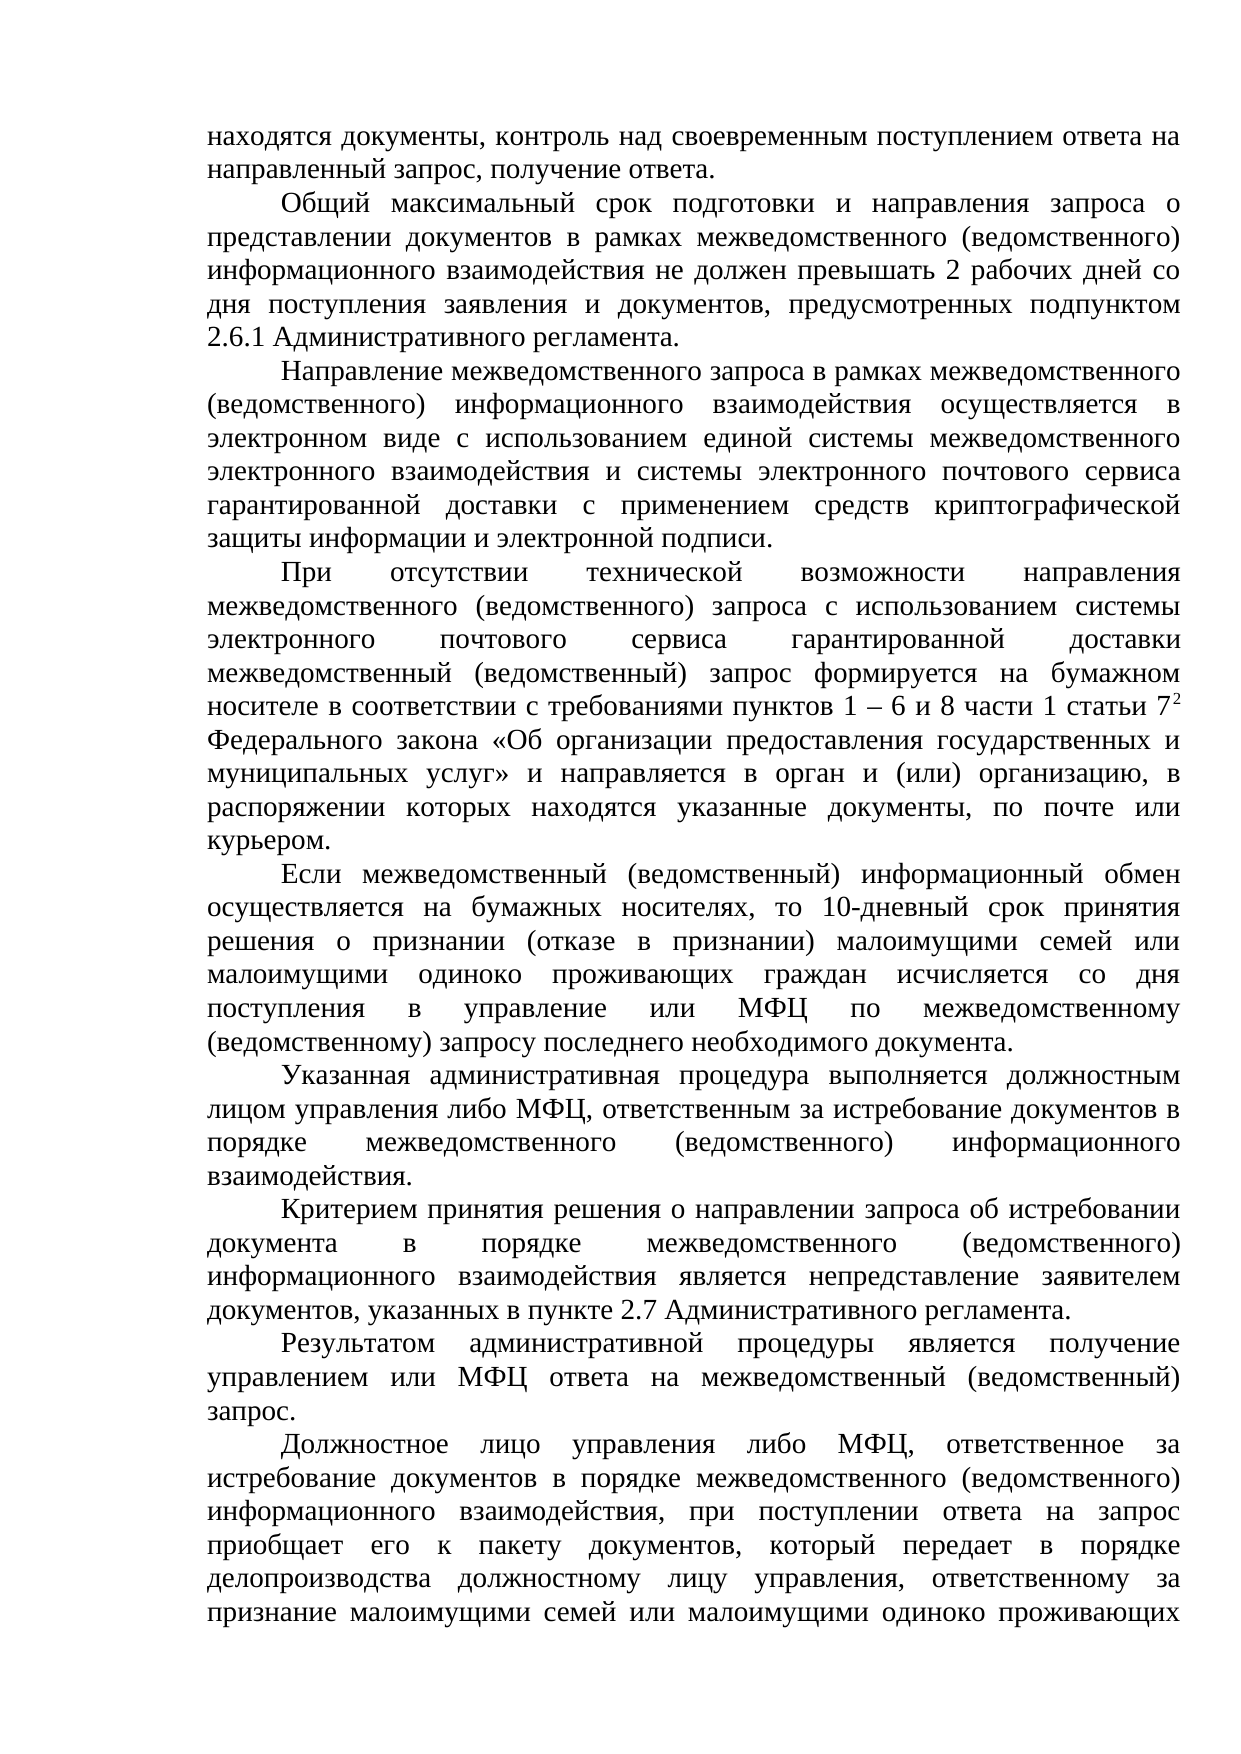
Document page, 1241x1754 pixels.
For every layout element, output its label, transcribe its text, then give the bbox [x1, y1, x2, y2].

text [207, 118, 1181, 185]
text Указанная административная процедура выполняется должностным лицом управления либо МФЦ, ответственным за истребование документов в порядке межведомственного (ведомственного) информационного взаимодействия. [207, 1057, 1181, 1191]
text Если межведомственный (ведомственный) информационный обмен осуществляется на бумажных носителях, то 10-дневный срок принятия решения о признании (отказе в признании) малоимущими семей или малоимущими одиноко проживающих граждан исчисляется со дня поступления в управление или МФЦ по межведомственному (ведомственному) запросу последнего необходимого документа. [207, 856, 1181, 1057]
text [207, 1426, 1181, 1627]
text Критерием принятия решения о направлении запроса об истребовании документа в порядке межведомственного (ведомственного) информационного взаимодействия является непредставление заявителем документов, указанных в пункте 2.7 Административного регламента. [207, 1191, 1181, 1326]
text Общий максимальный срок подготовки и направления запроса о представлении документов в рамках межведомственного (ведомственного) информационного взаимодействия не должен превышать 2 рабочих дней со дня поступления заявления и документов, предусмотренных подпунктом 2.6.1 Административного регламента. [207, 185, 1181, 353]
text При отсутствии технической возможности направления межведомственного (ведомственного) запроса с использованием системы электронного почтового сервиса гарантированной доставки межведомственный (ведомственный) запрос формируется на бумажном носителе в соответствии с требованиями пунктов 1 – 6 и 8 части 1 статьи 72 Федерального закона «Об организации предоставления государственных и муниципальных услуг» и направляется в орган и (или) организацию, в распоряжении которых находятся указанные документы, по почте или курьером. [207, 554, 1181, 856]
text Результатом административной процедуры является получение управлением или МФЦ ответа на межведомственный (ведомственный) запрос. [207, 1326, 1181, 1426]
text Направление межведомственного запроса в рамках межведомственного (ведомственного) информационного взаимодействия осуществляется в электронном виде с использованием единой системы межведомственного электронного взаимодействия и системы электронного почтового сервиса гарантированной доставки с применением средств криптографической защиты информации и электронной подписи. [207, 353, 1181, 554]
